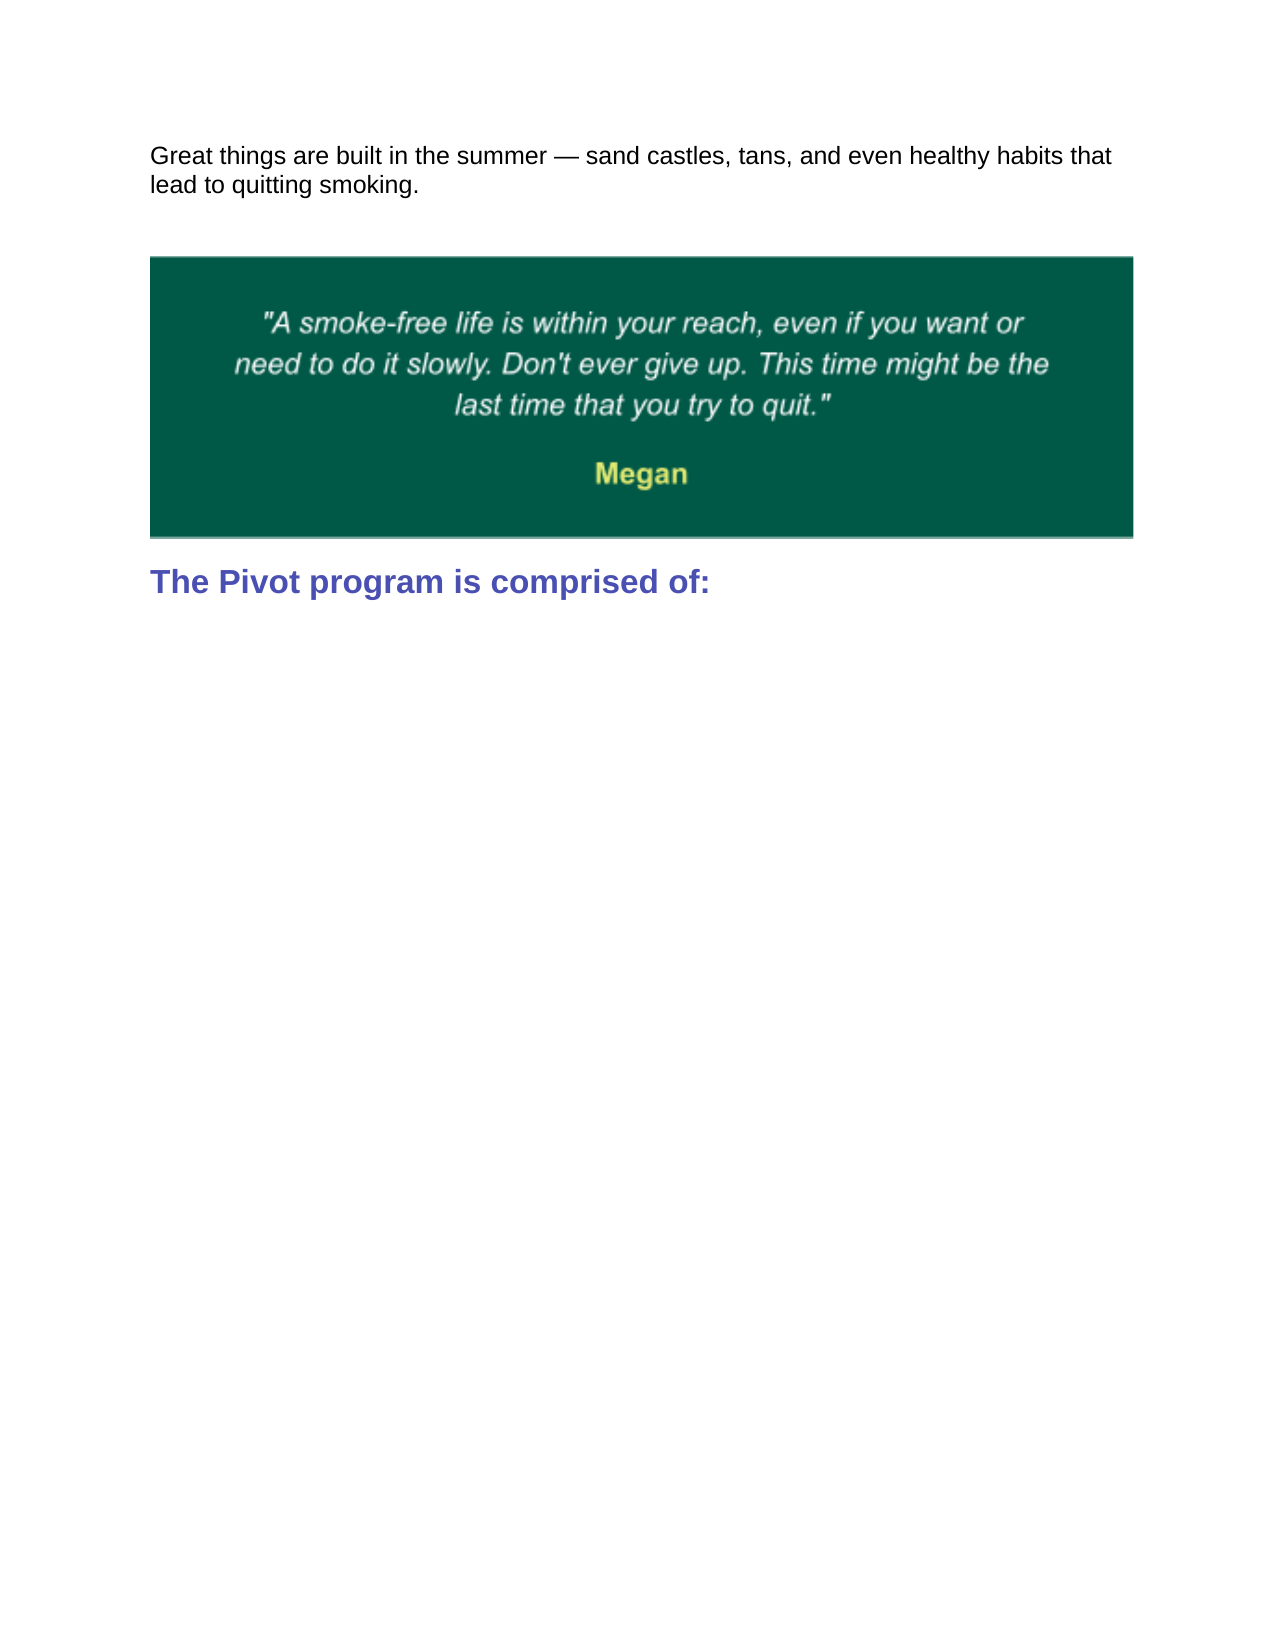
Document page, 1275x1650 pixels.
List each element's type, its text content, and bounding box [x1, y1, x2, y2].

picture [150, 256, 1134, 539]
text The Pivot program is comprised of: [150, 562, 1125, 601]
text Great things are built in the summer — sand castles, tans, and even healthy habits that lead to quitting smoking. [150, 141, 1125, 199]
